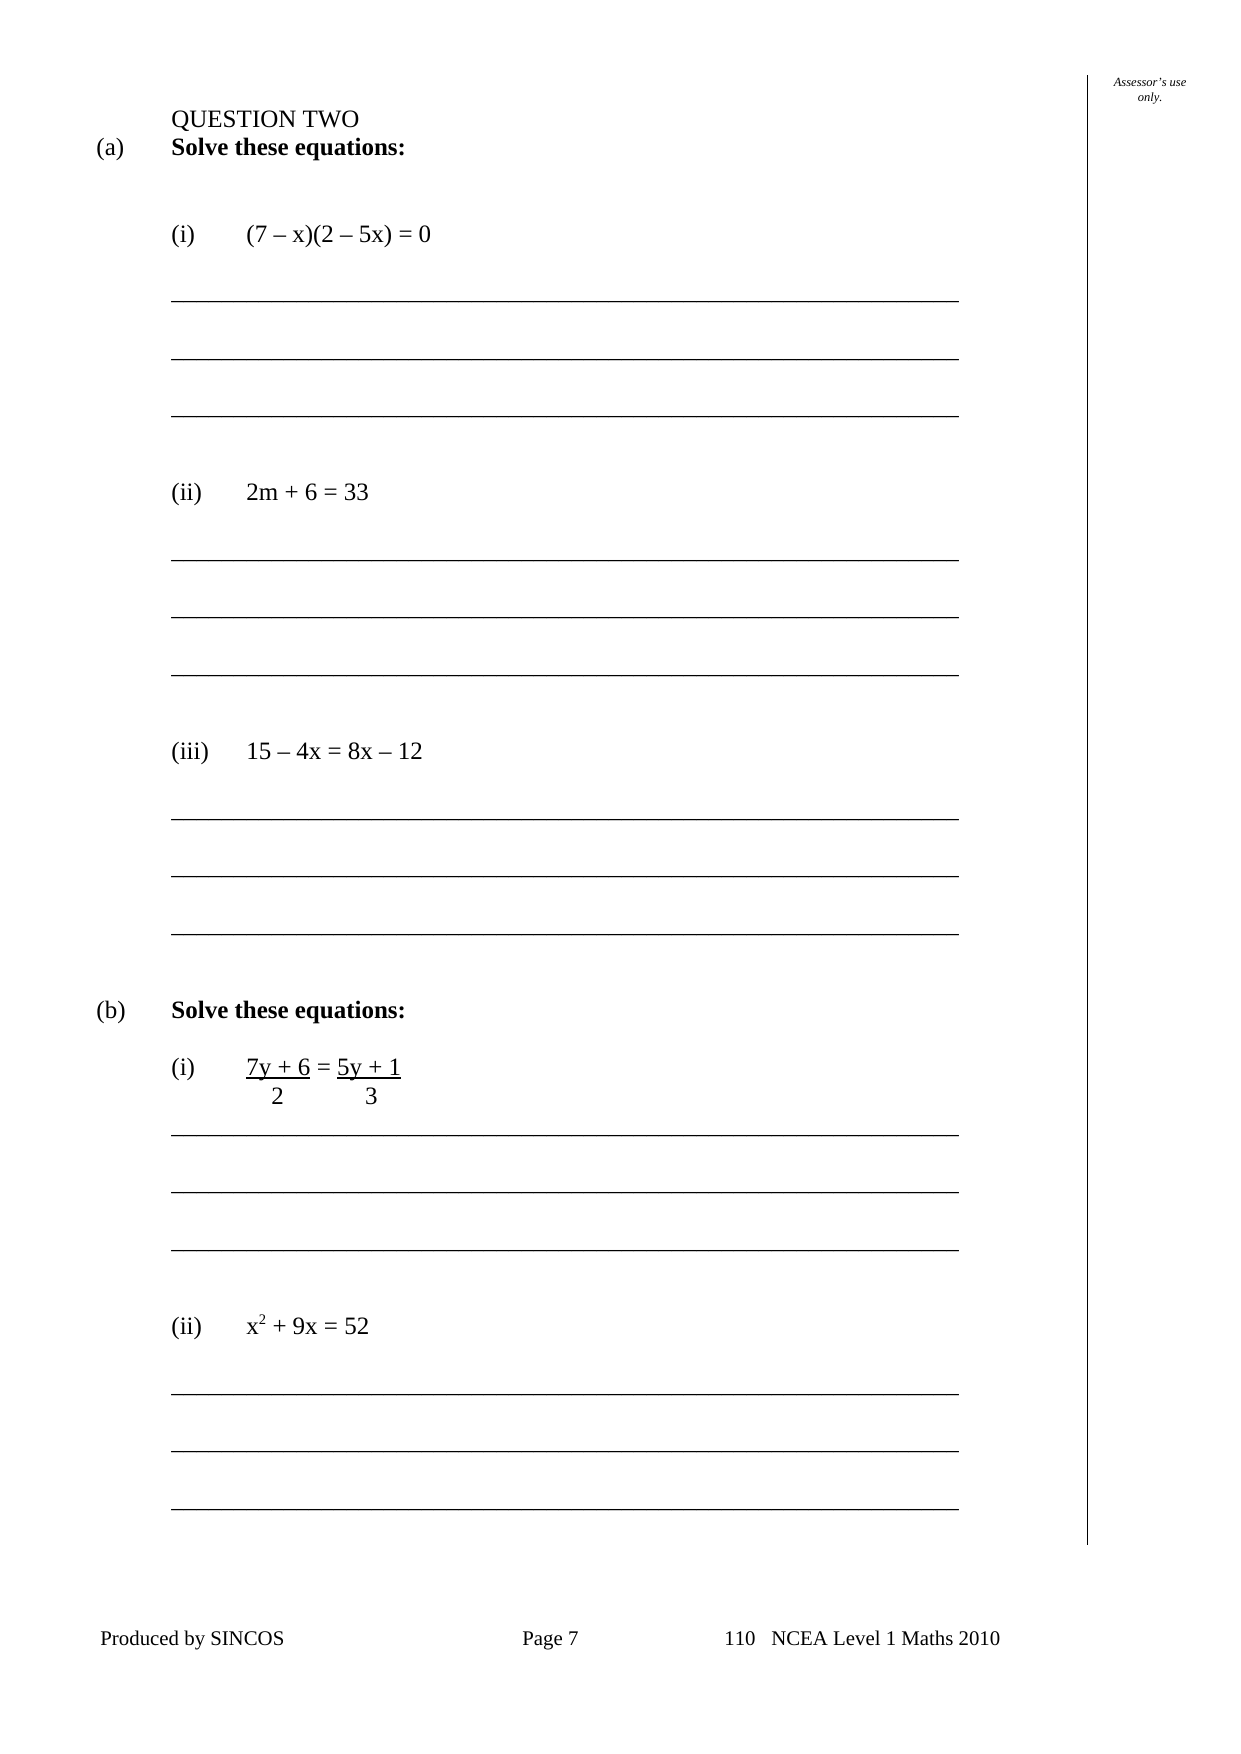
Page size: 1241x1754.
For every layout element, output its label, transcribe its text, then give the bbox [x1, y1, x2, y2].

text (i) 7y + 6 = 5y + 1 [96, 1052, 1004, 1081]
text _______________________________________________________________ [96, 592, 1004, 621]
text _______________________________________________________________ [96, 851, 1004, 880]
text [96, 276, 1004, 305]
text _______________________________________________________________ [96, 535, 1004, 564]
text _______________________________________________________________ [96, 391, 1004, 420]
text (ii) 2m + 6 = 33 [171, 477, 1004, 506]
text _______________________________________________________________ [96, 1484, 1004, 1512]
text QUESTION TWO [171, 104, 1004, 132]
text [96, 334, 1004, 362]
text _______________________________________________________________ [96, 909, 1004, 937]
text _______________________________________________________________ [96, 1225, 1004, 1254]
text (a) Solve these equations: [96, 132, 1004, 161]
text _______________________________________________________________ [96, 1369, 1004, 1397]
text (b) Solve these equations: [96, 995, 1004, 1024]
text _______________________________________________________________ [96, 794, 1004, 822]
text _______________________________________________________________ [96, 1167, 1004, 1196]
text _______________________________________________________________ [96, 650, 1004, 679]
text (iii) 15 – 4x = 8x – 12 [171, 736, 1004, 765]
text (i) (7 – x)(2 – 5x) = 0 [96, 219, 1004, 247]
text _______________________________________________________________ [96, 1110, 1004, 1139]
text _______________________________________________________________ [96, 1426, 1004, 1455]
text (ii) x2 + 9x = 52 [96, 1311, 1004, 1340]
text 2 3 [96, 1081, 1004, 1110]
